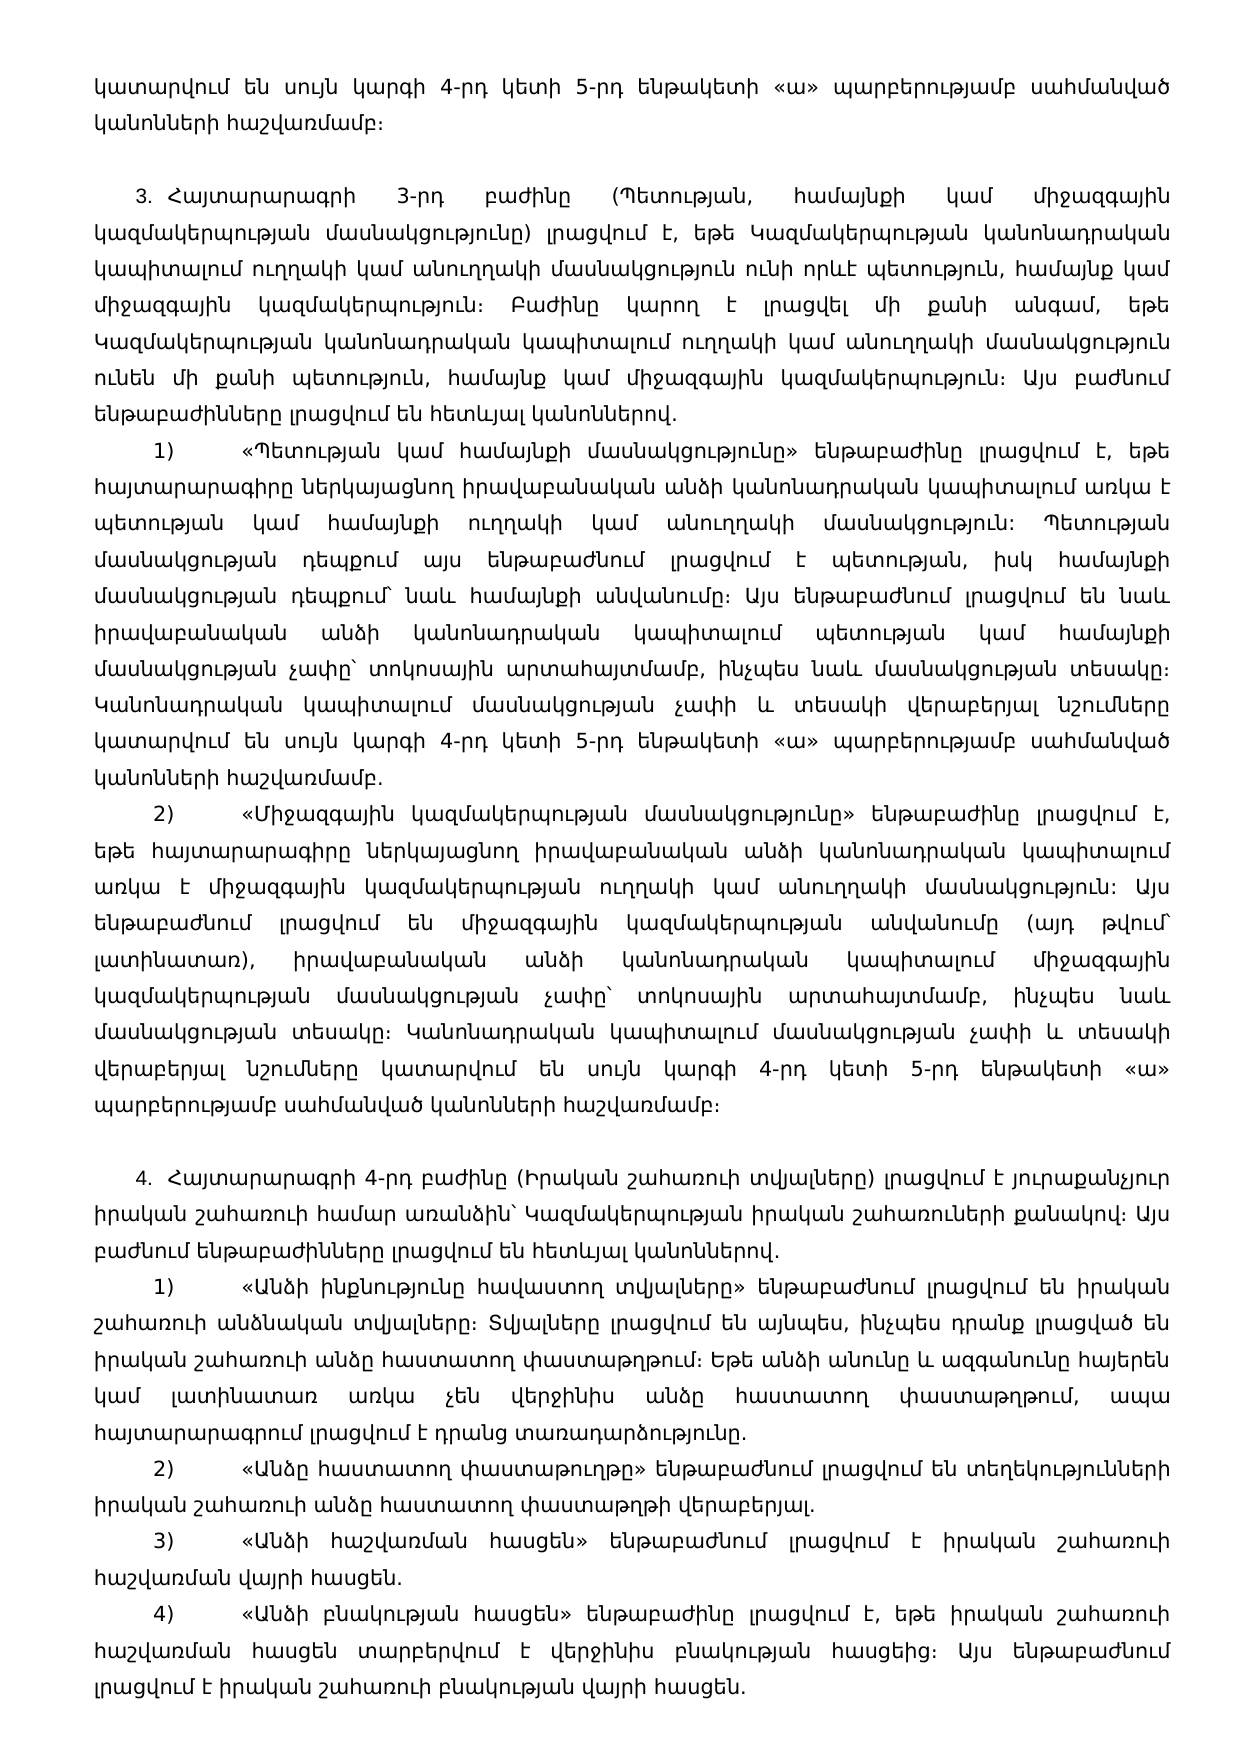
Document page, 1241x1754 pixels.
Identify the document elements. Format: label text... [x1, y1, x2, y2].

list «Անձի ինքնությունը հավաստող տվյալները» ենթաբաժնում լրացվում են իրական շահառուի անձնական տվյալները։ Տվյալները լրացվում են այնպես, ինչպես դրանք լրացված են իրական շահառուի անձը հաստատող փաստաթղթում։ Եթե անձի անունը և ազգանունը հայերեն կամ լատինատառ առկա չեն վերջինիս անձը հաստատող փաստաթղթում, ապա հայտարարագրում լրացվում է դրանց տառադարձությունը. [94, 1275, 1171, 1445]
list «Անձի հաշվառման հասցեն» ենթաբաժնում լրացվում է իրական շահառուի հաշվառման վայրի հասցեն. [94, 1529, 1171, 1590]
list Հայտարարագրի 4-րդ բաժինը (Իրական շահառուի տվյալները) լրացվում է յուրաքանչյուր իրական շահառուի համար առանձին՝ Կազմակերպության իրական շահառուների քանակով։ Այս բաժնում ենթաբաժինները լրացվում են հետևյալ կանոններով․ [94, 1166, 1171, 1263]
list Հայտարարագրի 3-րդ բաժինը (Պետության, համայնքի կամ միջազգային կազմակերպության մասնակցությունը) լրացվում է, եթե Կազմակերպության կանոնադրական կապիտալում ուղղակի կամ անուղղակի մասնակցություն ունի որևէ պետություն, համայնք կամ միջազգային կազմակերպություն։ Բաժինը կարող է լրացվել մի քանի անգամ, եթե Կազմակերպության կանոնադրական կապիտալում ուղղակի կամ անուղղակի մասնակցություն ունեն մի քանի պետություն, համայնք կամ միջազգային կազմակերպություն։ Այս բաժնում ենթաբաժինները լրացվում են հետևյալ կանոններով․ [94, 184, 1171, 427]
list «Պետության կամ համայնքի մասնակցությունը» ենթաբաժինը լրացվում է, եթե հայտարարագիրը ներկայացնող իրավաբանական անձի կանոնադրական կապիտալում առկա է պետության կամ համայնքի ուղղակի կամ անուղղակի մասնակցություն: Պետության մասնակցության դեպքում այս ենթաբաժնում լրացվում է պետության, իսկ համայնքի մասնակցության դեպքում՝ նաև համայնքի անվանումը։ Այս ենթաբաժնում լրացվում են նաև իրավաբանական անձի կանոնադրական կապիտալում պետության կամ համայնքի մասնակցության չափը՝ տոկոսային արտահայտմամբ, ինչպես նաև մասնակցության տեսակը։ Կանոնադրական կապիտալում մասնակցության չափի և տեսակի վերաբերյալ նշումները կատարվում են սույն կարգի 4-րդ կետի 5-րդ ենթակետի «ա» պարբերությամբ սահմանված կանոնների հաշվառմամբ. [94, 439, 1171, 790]
list «Անձի բնակության հասցեն» ենթաբաժինը լրացվում է, եթե իրական շահառուի հաշվառման հասցեն տարբերվում է վերջինիս բնակության հասցեից։ Այս ենթաբաժնում լրացվում է իրական շահառուի բնակության վայրի հասցեն. [94, 1602, 1171, 1699]
list «Միջազգային կազմակերպության մասնակցությունը» ենթաբաժինը լրացվում է, եթե հայտարարագիրը ներկայացնող իրավաբանական անձի կանոնադրական կապիտալում առկա է միջազգային կազմակերպության ուղղակի կամ անուղղակի մասնակցություն: Այս ենթաբաժնում լրացվում են միջազգային կազմակերպության անվանումը (այդ թվում՝ լատինատառ), իրավաբանական անձի կանոնադրական կապիտալում միջազգային կազմակերպության մասնակցության չափը՝ տոկոսային արտահայտմամբ, ինչպես նաև մասնակցության տեսակը։ Կանոնադրական կապիտալում մասնակցության չափի և տեսակի վերաբերյալ նշումները կատարվում են սույն կարգի 4-րդ կետի 5-րդ ենթակետի «ա» պարբերությամբ սահմանված կանոնների հաշվառմամբ։ [94, 802, 1171, 1117]
list «Անձը հաստատող փաստաթուղթը» ենթաբաժնում լրացվում են տեղեկությունների իրական շահառուի անձը հաստատող փաստաթղթի վերաբերյալ. [94, 1457, 1171, 1517]
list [94, 75, 1171, 136]
